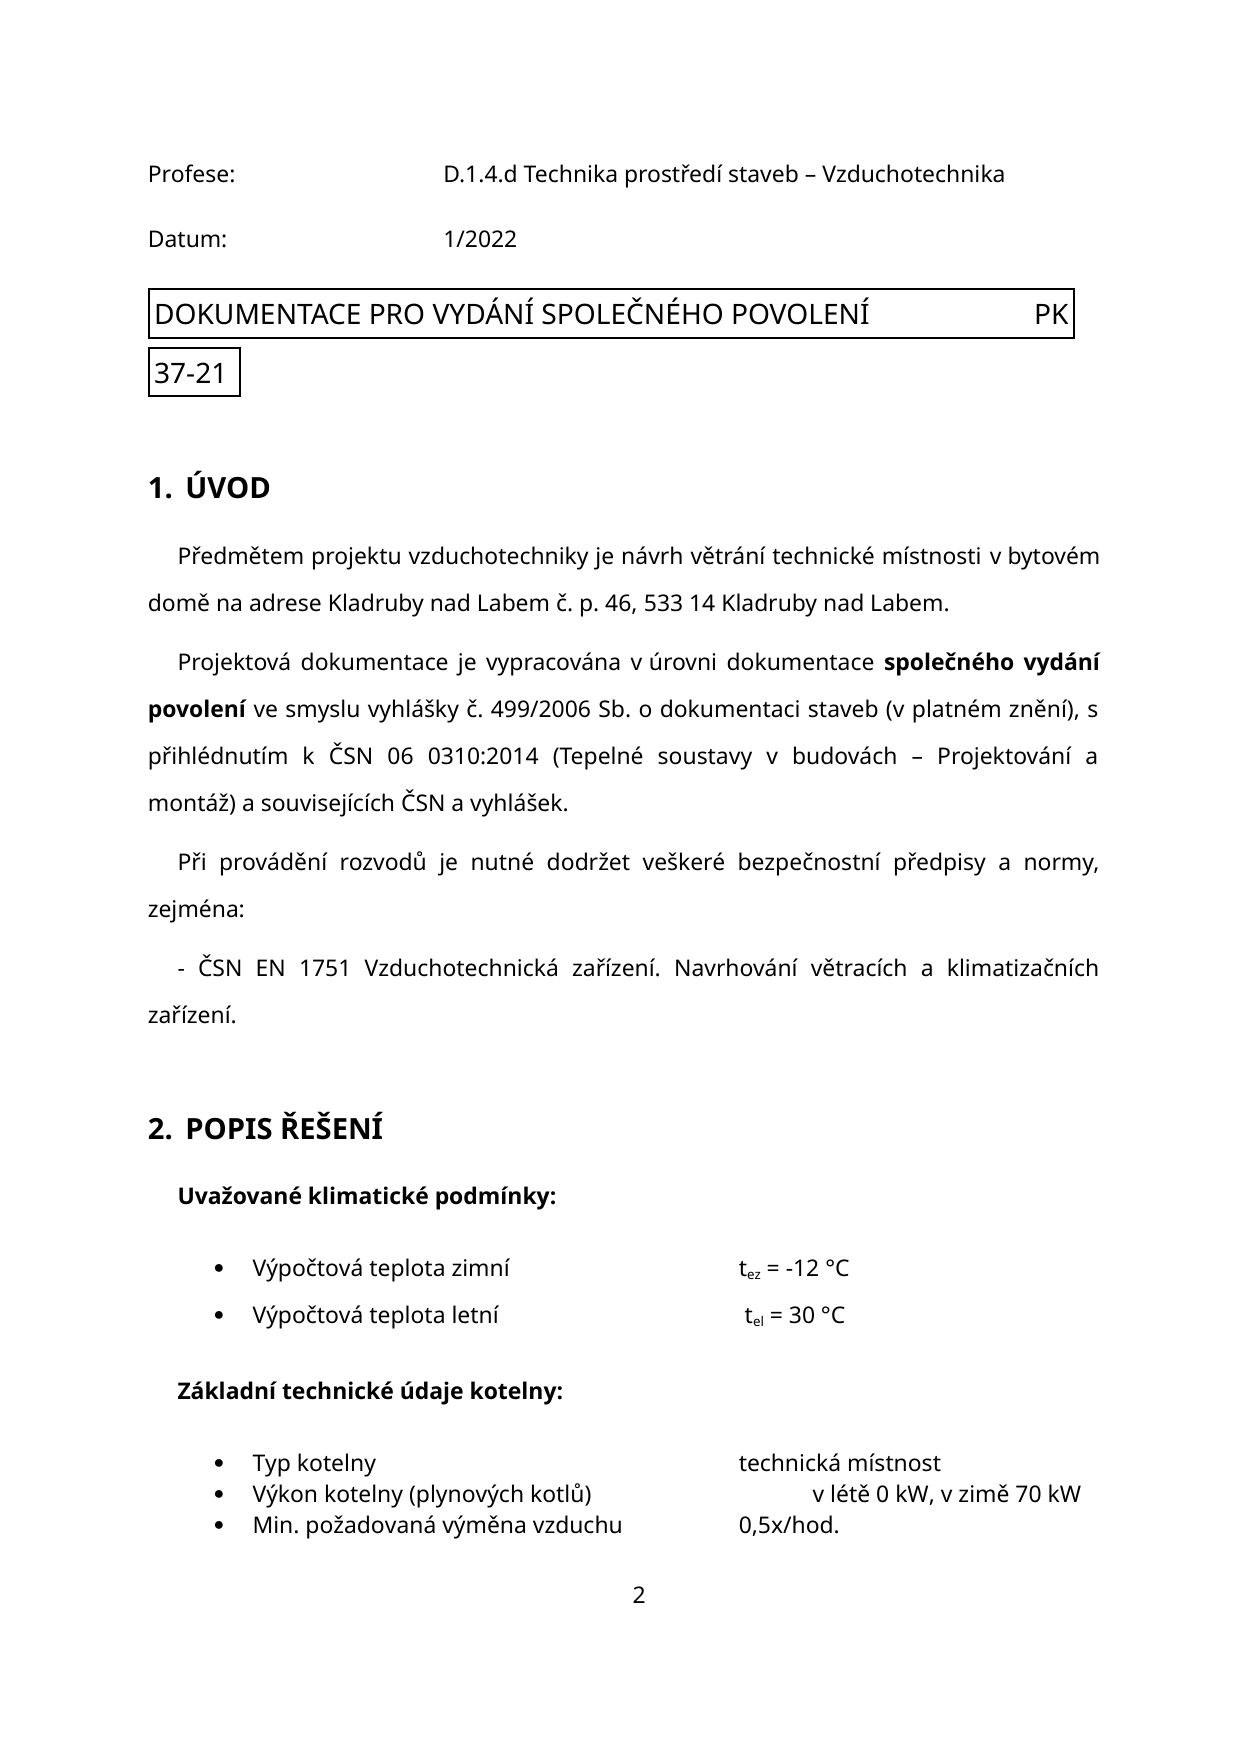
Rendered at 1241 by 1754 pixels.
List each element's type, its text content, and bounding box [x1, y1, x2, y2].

list Výkon kotelny (plynových kotlů) v létě 0 kW, v zimě 70 kW [215, 1478, 1100, 1509]
list Výpočtová teplota letní tel = 30 °C [215, 1299, 1100, 1330]
text Při provádění rozvodů je nutné dodržet veškeré bezpečnostní předpisy a normy, zejména: [148, 846, 1100, 924]
text Uvažované klimatické podmínky: [148, 1180, 1100, 1212]
text DOKUMENTACE PRO VYDÁNÍ SPOLEČNÉHO POVOLENÍ PK 37-21 [148, 288, 1100, 397]
text Datum: 1/2022 [148, 223, 1100, 254]
text - ČSN EN 1751 Vzduchotechnická zařízení. Navrhování větracích a klimatizačních zařízení. [148, 952, 1100, 1030]
list Min. požadovaná výměna vzduchu 0,5x/hod. [215, 1509, 1100, 1541]
list Výpočtová teplota zimní tez = -12 °C [215, 1252, 1100, 1283]
text Předmětem projektu vzduchotechniky je návrh větrání technické místnosti v bytovém domě na adrese Kladruby nad Labem č. p. 46, 533 14 Kladruby nad Labem. [148, 539, 1100, 618]
subtitle popis řešení [148, 1108, 1100, 1148]
text Projektová dokumentace je vypracována v úrovni dokumentace společného vydání povolení ve smyslu vyhlášky č. 499/2006 Sb. o dokumentaci staveb (v platném znění), s přihlédnutím k ČSN 06 0310:2014 (Tepelné soustavy v budovách – Projektování a montáž) a souvisejících ČSN a vyhlášek. [148, 646, 1100, 818]
list Typ kotelny technická místnost [215, 1447, 1100, 1478]
subtitle ÚVOD [148, 468, 1100, 507]
text Základní technické údaje kotelny: [148, 1375, 1100, 1406]
text Profese: D.1.4.d Technika prostředí staveb – Vzduchotechnika [148, 158, 1100, 189]
